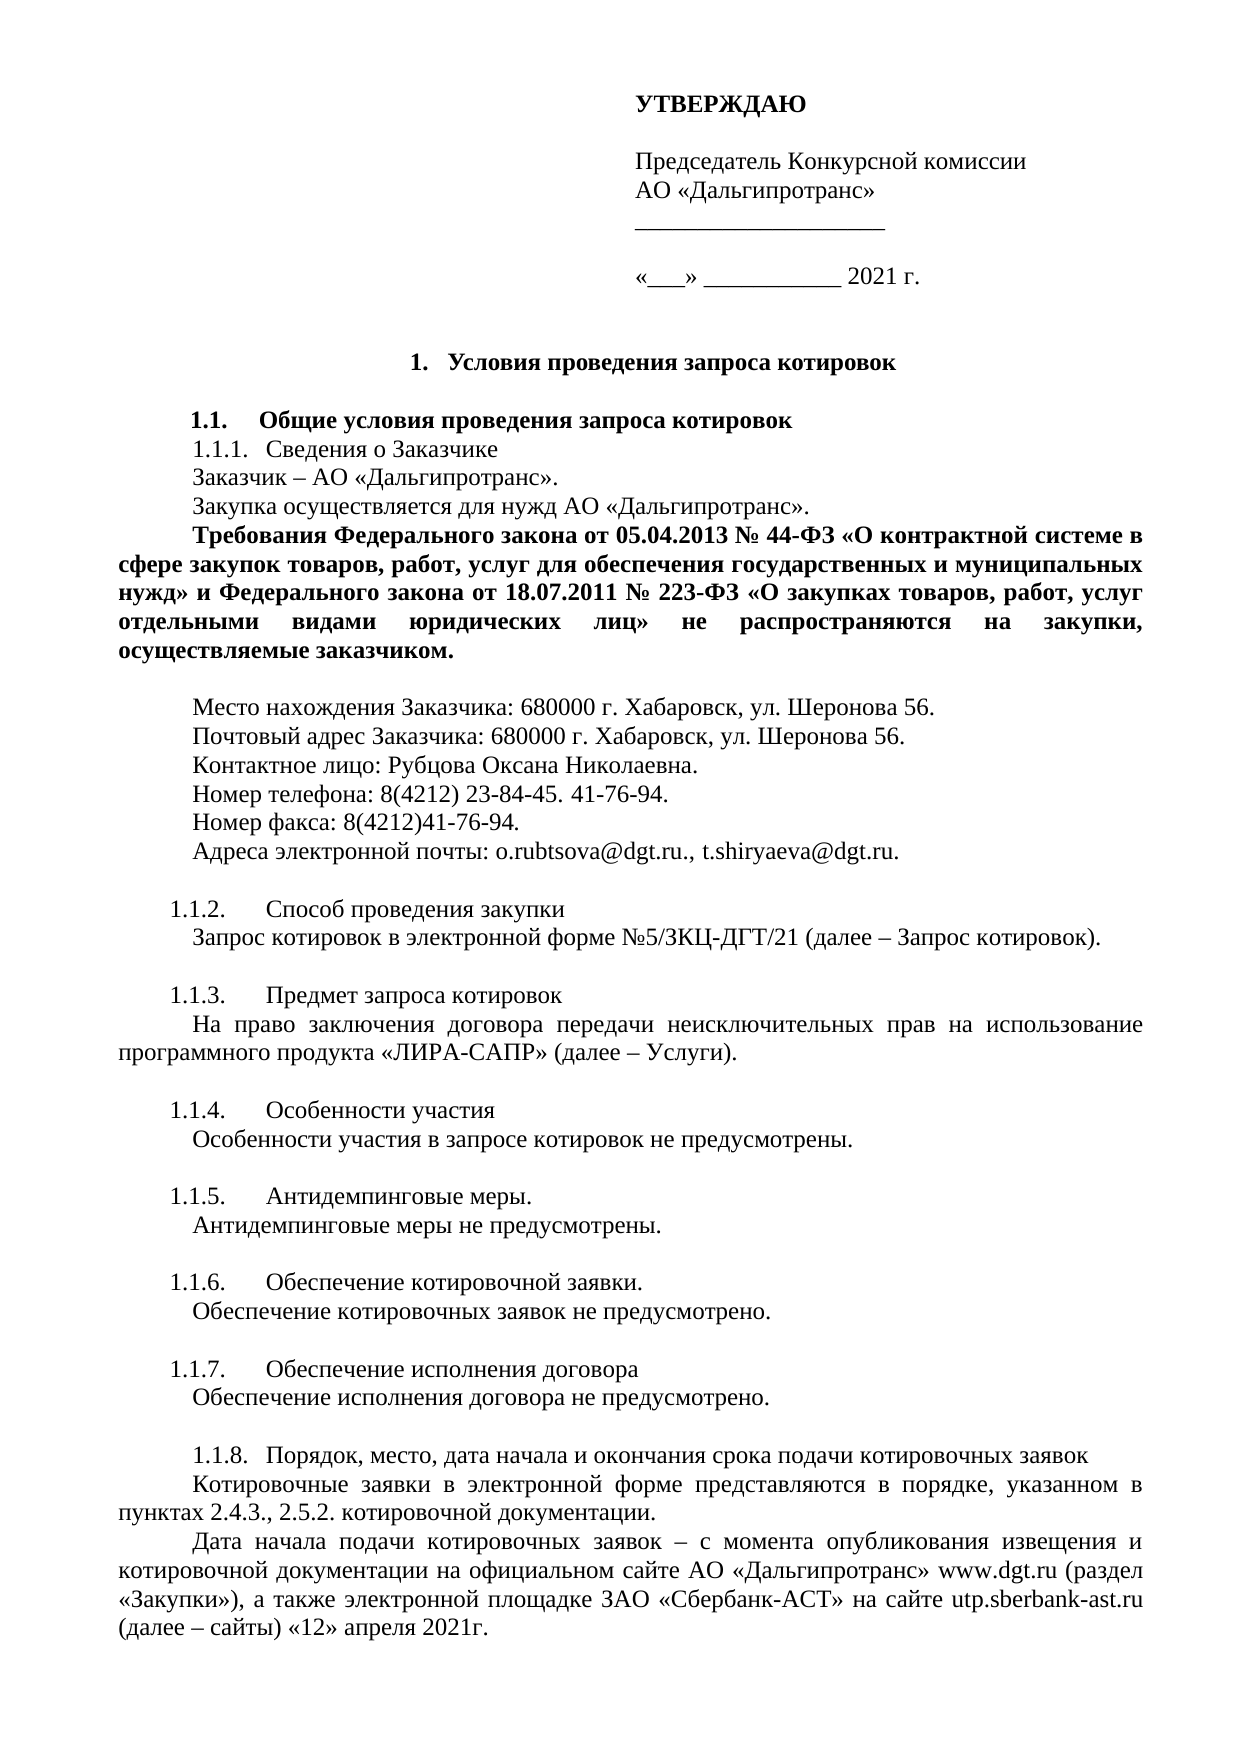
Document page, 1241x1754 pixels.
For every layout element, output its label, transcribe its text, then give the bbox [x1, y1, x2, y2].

subtitle Сведения о Заказчике [118, 434, 1144, 462]
subtitle 1.1. Общие условия проведения запроса котировок [177, 405, 1144, 434]
text Особенности участия в запросе котировок не предусмотрены. [118, 1124, 1144, 1152]
text Требования Федерального закона от 05.04.2013 № 44-ФЗ «О контрактной системе в сфере закупок товаров, работ, услуг для обеспечения государственных и муниципальных нужд» и Федерального закона от 18.07.2011 № 223-ФЗ «О закупках товаров, работ, услуг отдельными видами юридических лиц» не распространяются на закупки, осуществляемые заказчиком. [118, 520, 1144, 664]
text Номер телефона: 8(4212) 23-84-45. 41-76-94. [118, 779, 1144, 807]
text Место нахождения Заказчика: 680000 г. Хабаровск, ул. Шеронова 56. [118, 692, 1144, 721]
subtitle Особенности участия [169, 1095, 1144, 1124]
text Заказчик – АО «Дальгипротранс». [118, 462, 1144, 491]
text Обеспечение исполнения договора не предусмотрено. [118, 1382, 1144, 1411]
text ____________________Е.А.Трубников [635, 204, 1144, 232]
text «___» ___________ 2021 г. [635, 261, 1144, 290]
text Дата начала подачи котировочных заявок – с момента опубликования извещения и котировочной документации на официальном сайте АО «Дальгипротранс» www.dgt.ru (раздел «Закупки»), а также электронной площадке ЗАО «Сбербанк-АСТ» на сайте utp.sberbank-ast.ru (далее – сайты) «12» апреля 2021г. [118, 1526, 1144, 1641]
subtitle Способ проведения закупки [169, 894, 1144, 922]
text Антидемпинговые меры не предусмотрены. [118, 1210, 1144, 1239]
subtitle Антидемпинговые меры. [169, 1181, 1144, 1210]
text Закупка осуществляется для нужд АО «Дальгипротранс». [118, 491, 1144, 520]
subtitle Порядок, место, дата начала и окончания срока подачи котировочных заявок [118, 1440, 1144, 1469]
subtitle Обеспечение котировочной заявки. [169, 1267, 1144, 1296]
text Председатель Конкурсной комиссии [635, 146, 1144, 175]
text Почтовый адрес Заказчика: 680000 г. Хабаровск, ул. Шеронова 56. [118, 721, 1144, 750]
subtitle Предмет запроса котировок [169, 980, 1144, 1009]
text Обеспечение котировочных заявок не предусмотрено. [118, 1296, 1144, 1325]
text На право заключения договора передачи неисключительных прав на использование программного продукта «ЛИРА-САПР» (далее – Услуги). [118, 1009, 1144, 1066]
subtitle 1. Условия проведения запроса котировок [156, 347, 1144, 376]
text Запрос котировок в электронной форме №5/ЗКЦ-ДГТ/21 (далее – Запрос котировок). [118, 922, 1144, 951]
text Контактное лицо: Рубцова Оксана Николаевна. [118, 750, 1144, 779]
subtitle Обеспечение исполнения договора [169, 1354, 1144, 1382]
text Адреса электронной почты: o.rubtsova@dgt.ru., t.shiryaeva@dgt.ru. [118, 836, 1144, 865]
text Котировочные заявки в электронной форме представляются в порядке, указанном в пунктах 2.4.3., 2.5.2. котировочной документации. [118, 1469, 1144, 1526]
text АО «Дальгипротранс» [635, 175, 1144, 204]
text УТВЕРЖДАЮ [635, 89, 1144, 117]
text Номер факса: 8(4212)41-76-94. [118, 807, 1144, 836]
